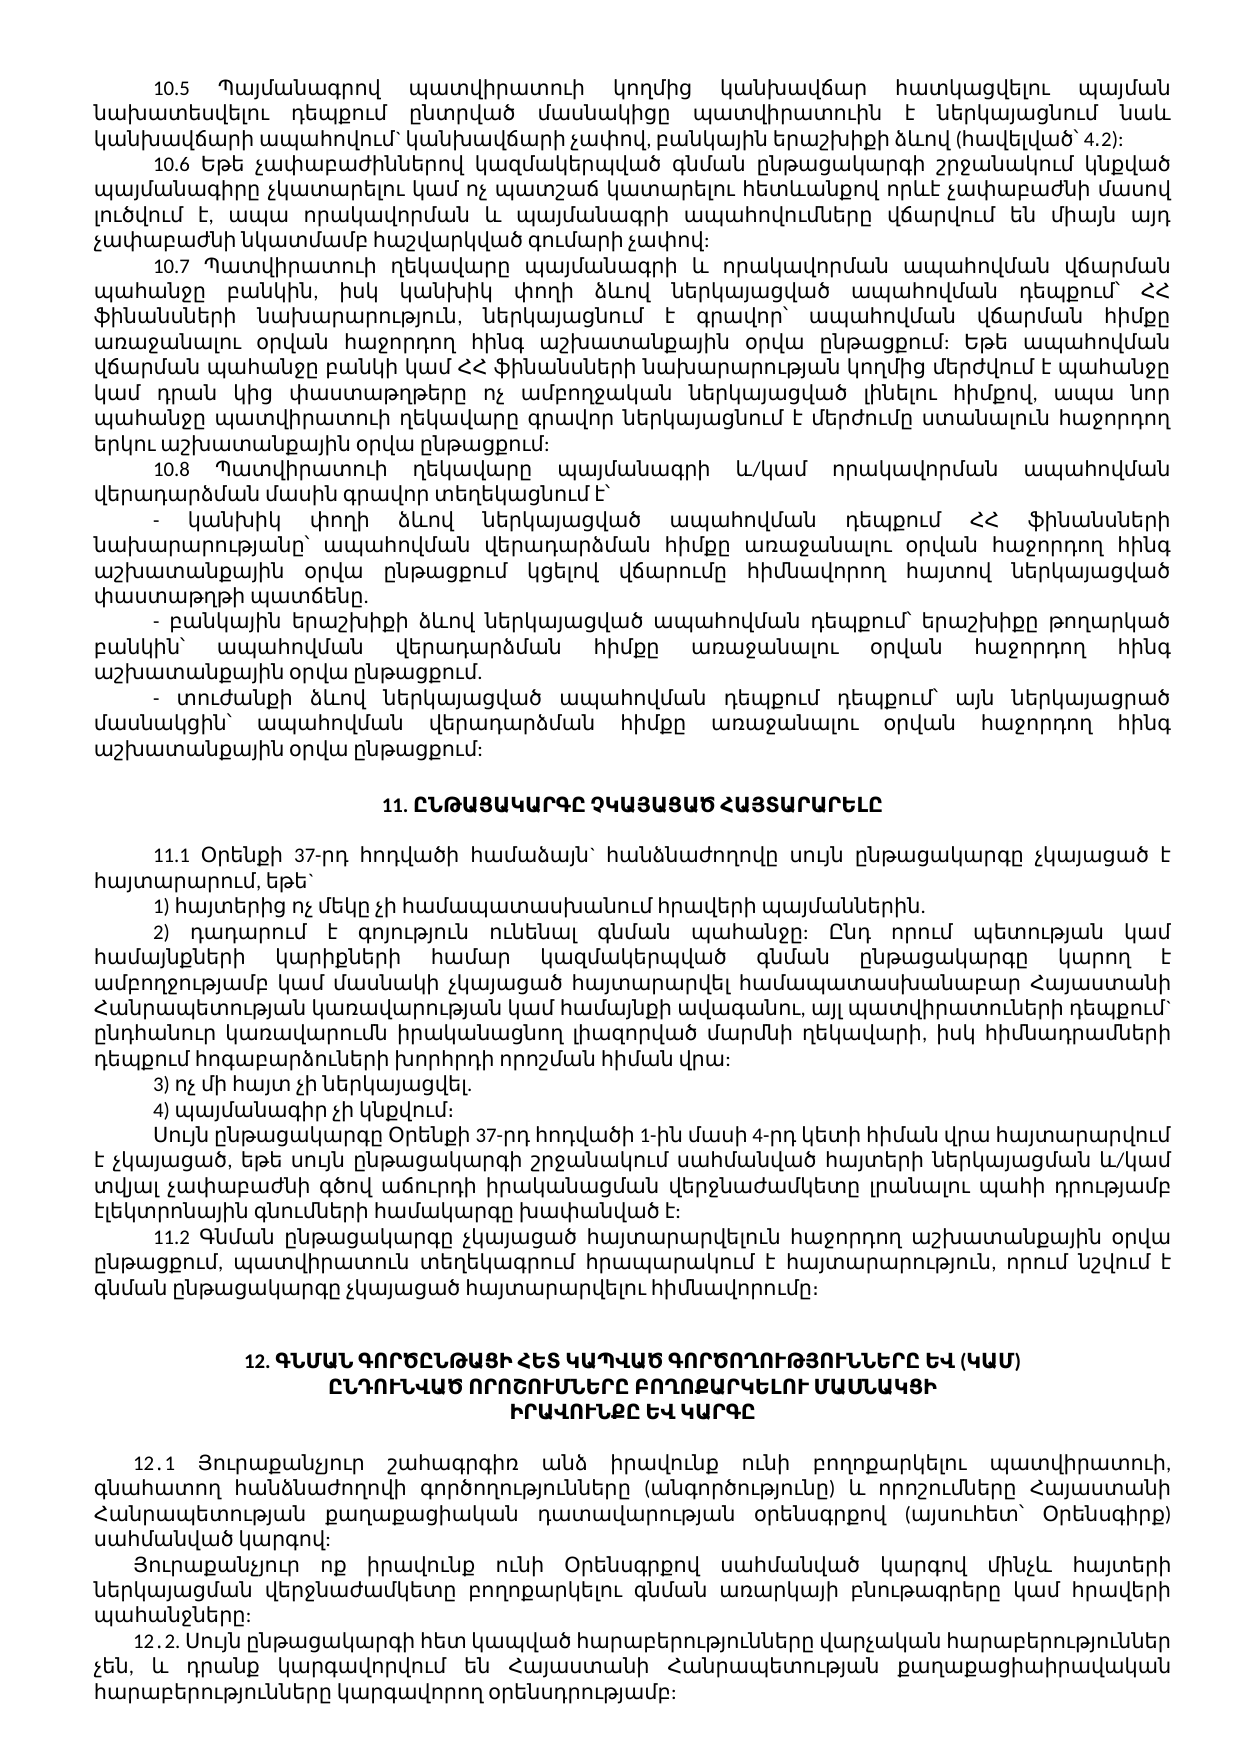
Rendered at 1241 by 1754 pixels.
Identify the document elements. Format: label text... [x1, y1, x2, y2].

text 10.8 Պատվիրատուի ղեկավարը պայմանագրի և/կամ որակավորման ապահովման վերադարձման մասին գրավոր տեղեկացնում է՝ [94, 456, 1171, 507]
text 3) ոչ մի հայտ չի ներկայացվել. [94, 1071, 1171, 1097]
text - բանկային երաշխիքի ձևով ներկայացված ապահովման դեպքում՝ երաշխիքը թողարկած բանկին՝ ապահովման վերադարձման հիմքը առաջանալու օրվան հաջորդող հինգ աշխատանքային օրվա ընթացքում. [94, 609, 1171, 685]
text Յուրաքանչյուր ոք իրավունք ունի Օրենսգրքով սահմանված կարգով մինչև հայտերի ներկայացման վերջնաժամկետը բողոքարկելու գնման առարկայի բնութագրերը կամ հրավերի պահանջները: [94, 1552, 1171, 1628]
text 4) պայմանագիր չի կնքվում։ [94, 1097, 1171, 1122]
text 12. ԳՆՄԱՆ ԳՈՐԾԸՆԹԱՑԻ ՀԵՏ ԿԱՊՎԱԾ ԳՈՐԾՈՂՈՒԹՅՈՒՆՆԵՐԸ ԵՎ (ԿԱՄ) [94, 1348, 1171, 1374]
text 11. ԸՆԹԱՑԱԿԱՐԳԸ ՉԿԱՅԱՑԱԾ ՀԱՅՏԱՐԱՐԵԼԸ [94, 792, 1171, 817]
text - կանխիկ փողի ձևով ներկայացված ապահովման դեպքում ՀՀ ֆինանսների նախարարությանը՝ ապահովման վերադարձման հիմքը առաջանալու օրվան հաջորդող հինգ աշխատանքային օրվա ընթացքում կցելով վճարումը հիմնավորող հայտով ներկայացված փաստաթղթի պատճենը. [94, 507, 1171, 609]
text 12․1 Յուրաքանչյուր շահագրգիռ անձ իրավունք ունի բողոքարկելու պատվիրատուի, գնահատող հանձնաժողովի գործողությունները (անգործությունը) և որոշումները Հայաստանի Հանրապետության քաղաքացիական դատավարության օրենսգրքով (այսուհետ՝ Օրենսգիրք) սահմանված կարգով: [94, 1450, 1171, 1552]
text 11.2 Գնման ընթացակարգը չկայացած հայտարարվելուն հաջորդող աշխատանքային օրվա ընթացքում, պատվիրատուն տեղեկագրում հրապարակում է հայտարարություն, որում նշվում է գնման ընթացակարգը չկայացած հայտարարվելու հիմնավորումը։ [94, 1224, 1171, 1300]
text ԸՆԴՈՒՆՎԱԾ ՈՐՈՇՈՒՄՆԵՐԸ ԲՈՂՈՔԱՐԿԵԼՈՒ ՄԱՍՆԱԿՑԻ [94, 1374, 1171, 1399]
text 10.5 Պայմանագրով պատվիրատուի կողմից կանխավճար հատկացվելու պայման նախատեսվելու դեպքում ընտրված մասնակիցը պատվիրատուին է ներկայացնում նաև կանխավճարի ապահովում` կանխավճարի չափով, բանկային երաշխիքի ձևով (հավելված՝ 4․2): [94, 75, 1171, 151]
text 1) հայտերից ոչ մեկը չի համապատասխանում հրավերի պայմաններին. [94, 893, 1171, 919]
text 2) դադարում է գոյություն ունենալ գնման պահանջը: Ընդ որում պետության կամ համայնքների կարիքների համար կազմակերպված գնման ընթացակարգը կարող է ամբողջությամբ կամ մասնակի չկայացած հայտարարվել համապատասխանաբար Հայաստանի Հանրապետության կառավարության կամ համայնքի ավագանու, այլ պատվիրատուների դեպքում` ընդհանուր կառավարումն իրականացնող լիազորված մարմնի ղեկավարի, իսկ հիմնադրամների դեպքում հոգաբարձուների խորհրդի որոշման հիման վրա: [94, 919, 1171, 1071]
text 11.1 Օրենքի 37-րդ հոդվածի համաձայն` հանձնաժողովը սույն ընթացակարգը չկայացած է հայտարարում, եթե` [94, 843, 1171, 893]
text Սույն ընթացակարգը Օրենքի 37-րդ հոդվածի 1-ին մասի 4-րդ կետի հիման վրա հայտարարվում է չկայացած, եթե սույն ընթացակարգի շրջանակում սահմանված հայտերի ներկայացման և/կամ տվյալ չափաբաժնի գծով աճուրդի իրականացման վերջնաժամկետը լրանալու պահի դրությամբ էլեկտրոնային գնումների համակարգը խափանված է: [94, 1122, 1171, 1224]
text ԻՐԱՎՈՒՆՔԸ ԵՎ ԿԱՐԳԸ [94, 1399, 1171, 1425]
text 10.6 Եթե չափաբաժիններով կազմակերպված գնման ընթացակարգի շրջանակում կնքված պայմանագիրը չկատարելու կամ ոչ պատշաճ կատարելու հետևանքով որևէ չափաբաժնի մասով լուծվում է, ապա որակավորման և պայմանագրի ապահովումները վճարվում են միայն այդ չափաբաժնի նկատմամբ հաշվարկված գումարի չափով: [94, 151, 1171, 253]
text 12․2. Սույն ընթացակարգի հետ կապված հարաբերությունները վարչական հարաբերություններ չեն, և դրանք կարգավորվում են Հայաստանի Հանրապետության քաղաքացիաիրավական հարաբերությունները կարգավորող օրենսդրությամբ: [94, 1628, 1171, 1704]
text 10.7 Պատվիրատուի ղեկավարը պայմանագրի և որակավորման ապահովման վճարման պահանջը բանկին, իսկ կանխիկ փողի ձևով ներկայացված ապահովման դեպքում՝ ՀՀ ֆինանսների նախարարություն, ներկայացնում է գրավոր՝ ապահովման վճարման հիմքը առաջանալու օրվան հաջորդող հինգ աշխատանքային օրվա ընթացքում: Եթե ապահովման վճարման պահանջը բանկի կամ ՀՀ ֆինանսների նախարարության կողմից մերժվում է պահանջը կամ դրան կից փաստաթղթերը ոչ ամբողջական ներկայացված լինելու հիմքով, ապա նոր պահանջը պատվիրատուի ղեկավարը գրավոր ներկայացնում է մերժումը ստանալուն հաջորդող երկու աշխատանքային օրվա ընթացքում: [94, 253, 1171, 456]
text - տուժանքի ձևով ներկայացված ապահովման դեպքում դեպքում՝ այն ներկայացրած մասնակցին՝ ապահովման վերադարձման հիմքը առաջանալու օրվան հաջորդող հինգ աշխատանքային օրվա ընթացքում: [94, 685, 1171, 761]
